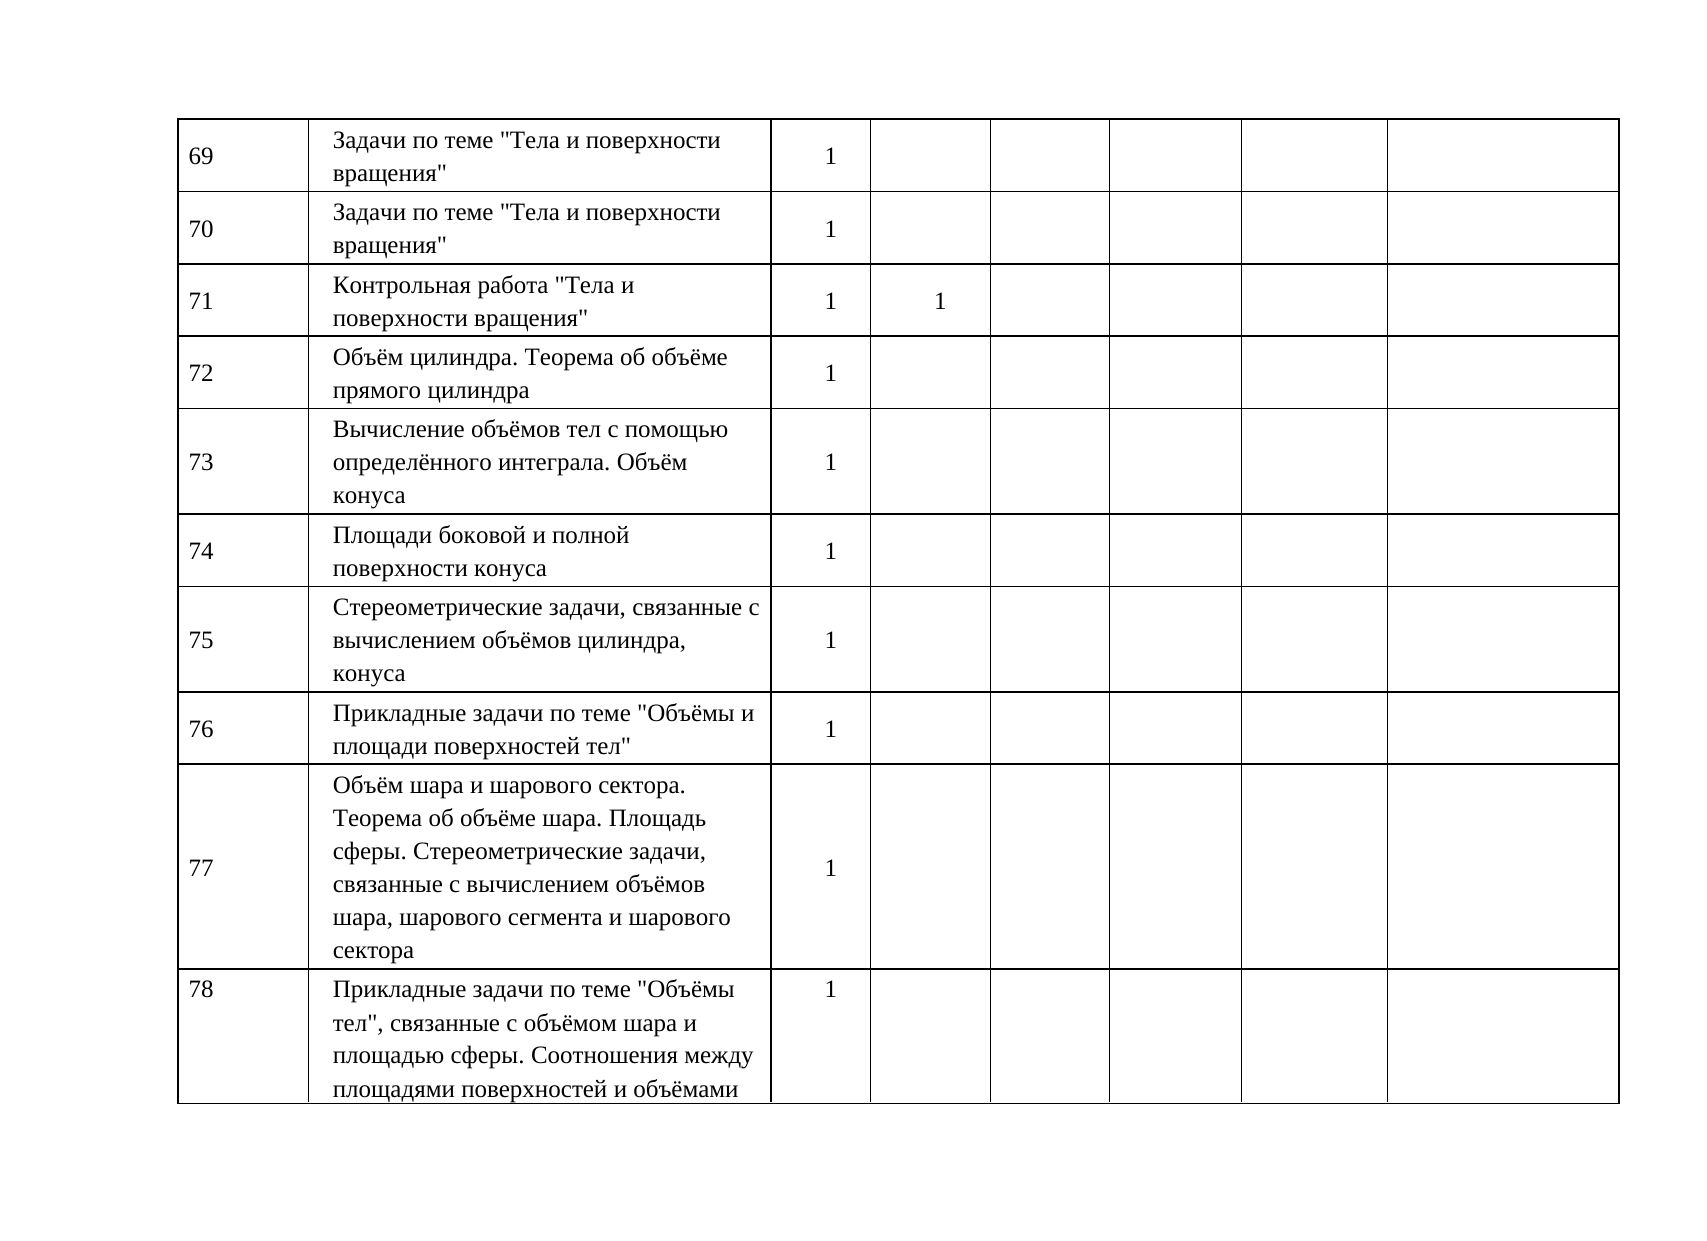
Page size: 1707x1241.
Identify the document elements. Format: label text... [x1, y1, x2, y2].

table_cell [871, 120, 990, 191]
table_cell Объём шара и шарового сектора. Теорема об объёме шара. Площадь сферы. Стереометрические задачи, связанные с вычислением объёмов шара, шарового сегмента и шарового сектора [309, 765, 770, 968]
table_cell [1388, 120, 1618, 191]
table_cell [1110, 409, 1241, 513]
table_cell 1 [772, 970, 870, 1102]
table_cell Контрольная работа "Тела и поверхности вращения" [309, 265, 770, 335]
table_cell [1242, 192, 1387, 263]
table_cell [1110, 337, 1241, 408]
table_cell [1242, 265, 1387, 335]
table_cell [871, 337, 990, 408]
table_cell 1 [772, 693, 870, 763]
table_cell 74 [179, 515, 308, 586]
table_cell [1110, 192, 1241, 263]
table_cell 1 [772, 192, 870, 263]
table_cell 73 [179, 409, 308, 513]
table_cell [1242, 120, 1387, 191]
table_cell [991, 515, 1109, 586]
table_cell [871, 765, 990, 968]
table_cell [1388, 765, 1618, 968]
table_cell 1 [871, 265, 990, 335]
table_cell [1110, 587, 1241, 691]
table_cell [1110, 120, 1241, 191]
table_cell [1388, 337, 1618, 408]
table_cell [1242, 970, 1387, 1102]
table_cell [1388, 265, 1618, 335]
table_cell 71 [179, 265, 308, 335]
table_cell 69 [179, 120, 308, 191]
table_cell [309, 970, 770, 1102]
table_cell 1 [772, 265, 870, 335]
table_cell 70 [179, 192, 308, 263]
table_cell [1242, 693, 1387, 763]
table_cell [871, 515, 990, 586]
table_cell [871, 587, 990, 691]
table_cell [991, 765, 1109, 968]
table_cell [1110, 265, 1241, 335]
table_cell [991, 409, 1109, 513]
table_cell [991, 587, 1109, 691]
table_cell Площади боковой и полной поверхности конуса [309, 515, 770, 586]
table_cell [991, 265, 1109, 335]
table_cell [1242, 587, 1387, 691]
table_cell Стереометрические задачи, связанные с вычислением объёмов цилиндра, конуса [309, 587, 770, 691]
table_cell [871, 693, 990, 763]
table_cell 72 [179, 337, 308, 408]
table_cell 75 [179, 587, 308, 691]
table_cell [1388, 409, 1618, 513]
table_cell [1388, 192, 1618, 263]
table_cell [1242, 515, 1387, 586]
table_cell 1 [772, 120, 870, 191]
table_cell [1242, 765, 1387, 968]
table_cell [991, 192, 1109, 263]
table_cell 78 [179, 970, 308, 1102]
table_cell 76 [179, 693, 308, 763]
table_cell [871, 409, 990, 513]
table_cell 1 [772, 587, 870, 691]
table_cell 1 [772, 515, 870, 586]
table_cell Задачи по теме "Тела и поверхности вращения" [309, 120, 770, 191]
table_cell [991, 120, 1109, 191]
table_cell [1110, 970, 1241, 1102]
table_cell [1110, 693, 1241, 763]
table_cell [1110, 765, 1241, 968]
table_cell Прикладные задачи по теме "Объёмы и площади поверхностей тел" [309, 693, 770, 763]
table_cell [991, 693, 1109, 763]
table_cell [1388, 970, 1618, 1102]
table_cell [1388, 515, 1618, 586]
table_cell 1 [772, 337, 870, 408]
table_cell Вычисление объёмов тел с помощью определённого интеграла. Объём конуса [309, 409, 770, 513]
table_cell Объём цилиндра. Теорема об объёме прямого цилиндра [309, 337, 770, 408]
table_cell [1388, 587, 1618, 691]
table_cell [871, 970, 990, 1102]
table_cell [871, 192, 990, 263]
table_cell Задачи по теме "Тела и поверхности вращения" [309, 192, 770, 263]
table_cell 1 [772, 765, 870, 968]
table_cell [1110, 515, 1241, 586]
table_cell 77 [179, 765, 308, 968]
table_cell [991, 337, 1109, 408]
table_cell [1242, 409, 1387, 513]
table_cell [1388, 693, 1618, 763]
table_cell [991, 970, 1109, 1102]
table_cell 1 [772, 409, 870, 513]
table_cell [1242, 337, 1387, 408]
